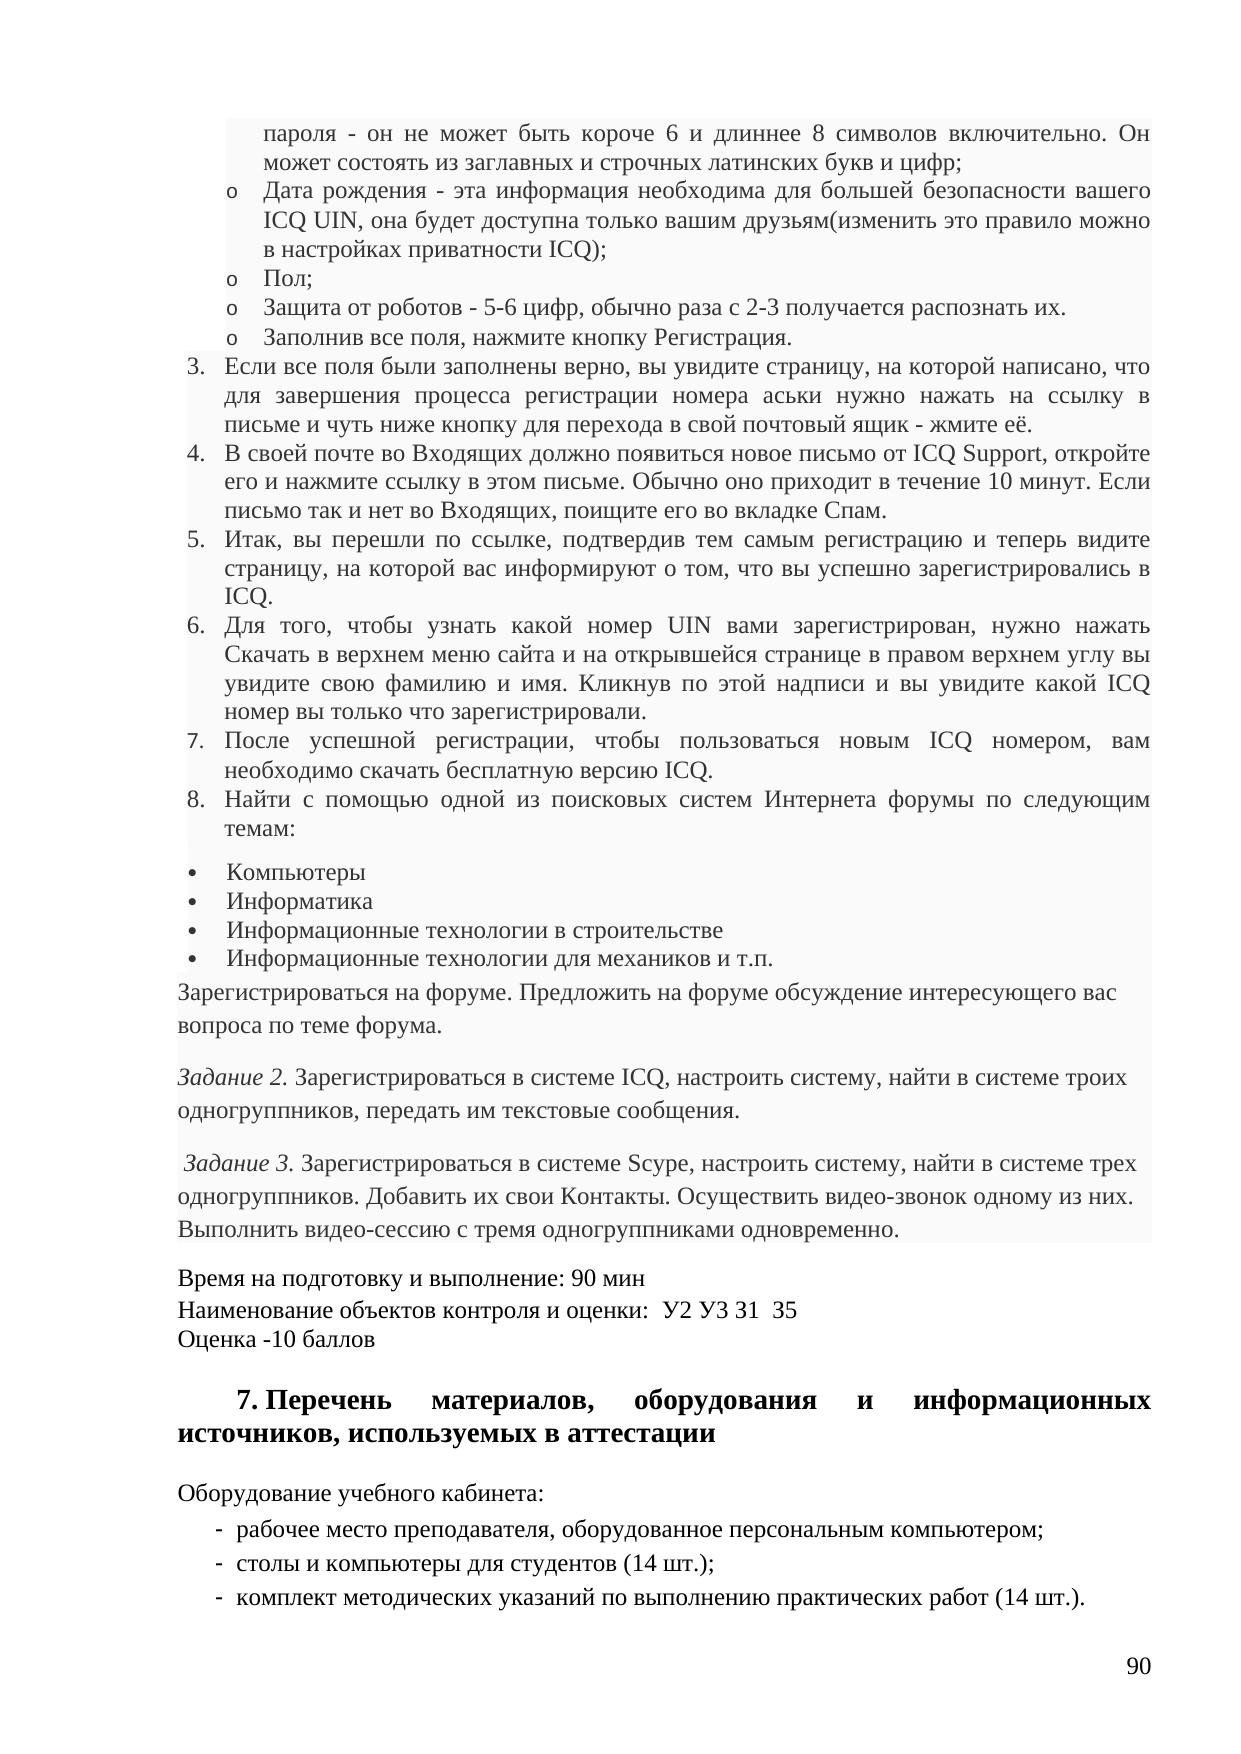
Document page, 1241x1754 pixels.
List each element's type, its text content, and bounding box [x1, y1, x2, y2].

list Информатика [188, 886, 1152, 915]
list Итак, вы перешли по ссылке, подтвердив тем самым регистрацию и теперь видите страницу, на которой вас информируют о том, что вы успешно зарегистрировались в ICQ. [187, 524, 1152, 610]
list В своей почте во Входящих должно появиться новое письмо от ICQ Support, откройте его и нажмите ссылку в этом письме. Обычно оно приходит в течение 10 минут. Если письмо так и нет во Входящих, поищите его во вкладке Спам. [187, 438, 1152, 524]
text 7. Перечень материалов, оборудования и информационных источников, используемых в аттестации [177, 1382, 1152, 1449]
list рабочее место преподавателя, оборудованное персональным компьютером; [215, 1511, 1152, 1545]
list Информационные технологии в строительстве [188, 915, 1152, 943]
text Задание 2. Зарегистрироваться в системе ICQ, настроить систему, найти в системе троих одногруппников, передать им текстовые сообщения. [177, 1058, 1152, 1124]
list После успешной регистрации, чтобы пользоваться новым ICQ номером, вам необходимо скачать бесплатную версию ICQ. [187, 725, 1152, 784]
list Пол; [226, 263, 1152, 292]
list столы и компьютеры для студентов (14 шт.); [215, 1545, 1152, 1579]
list Заполнив все поля, нажмите кнопку Регистрация. [226, 322, 1152, 351]
list Информационные технологии для механиков и т.п. [188, 943, 1152, 972]
list Если все поля были заполнены верно, вы увидите страницу, на которой написано, что для завершения процесса регистрации номера аськи нужно нажать на ссылку в письме и чуть ниже кнопку для перехода в свой почтовый ящик - жмите её. [187, 351, 1152, 438]
text Оборудование учебного кабинета: [177, 1478, 1152, 1506]
list Для того, чтобы узнать какой номер UIN вами зарегистрирован, нужно нажать Скачать в верхнем меню сайта и на открывшейся странице в правом верхнем углу вы увидите свою фамилию и имя. Кликнув по этой надписи и вы увидите какой ICQ номер вы только что зарегистрировали. [187, 610, 1152, 725]
text Зарегистрироваться на форуме. Предложить на форуме обсуждение интересующего вас вопроса по теме форума. [177, 972, 1152, 1038]
list Защита от роботов - 5-6 цифр, обычно раза с 2-3 получается распознать их. [226, 292, 1152, 322]
text Время на подготовку и выполнение: 90 мин [177, 1263, 1152, 1291]
list Найти с помощью одной из поисковых систем Интернета форумы по следующим темам: [187, 784, 1152, 842]
list комплект методических указаний по выполнению практических работ (14 шт.). [215, 1579, 1152, 1613]
text Наименование объектов контроля и оценки: У2 У3 З1 З5 [177, 1296, 1152, 1324]
list Компьютеры [188, 857, 1152, 886]
list Дата рождения - эта информация необходима для большей безопасности вашего ICQ UIN, она будет доступна только вашим друзьям(изменить это правило можно в настройках приватности ICQ); [226, 176, 1152, 263]
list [226, 118, 1152, 176]
text Оценка -10 баллов [177, 1324, 1152, 1353]
text Задание 3. Зарегистрироваться в системе Scype, настроить систему, найти в системе трех одногруппников. Добавить их свои Контакты. Осуществить видео-звонок одному из них. Выполнить видео-сессию с тремя одногруппниками одновременно. [177, 1144, 1152, 1243]
